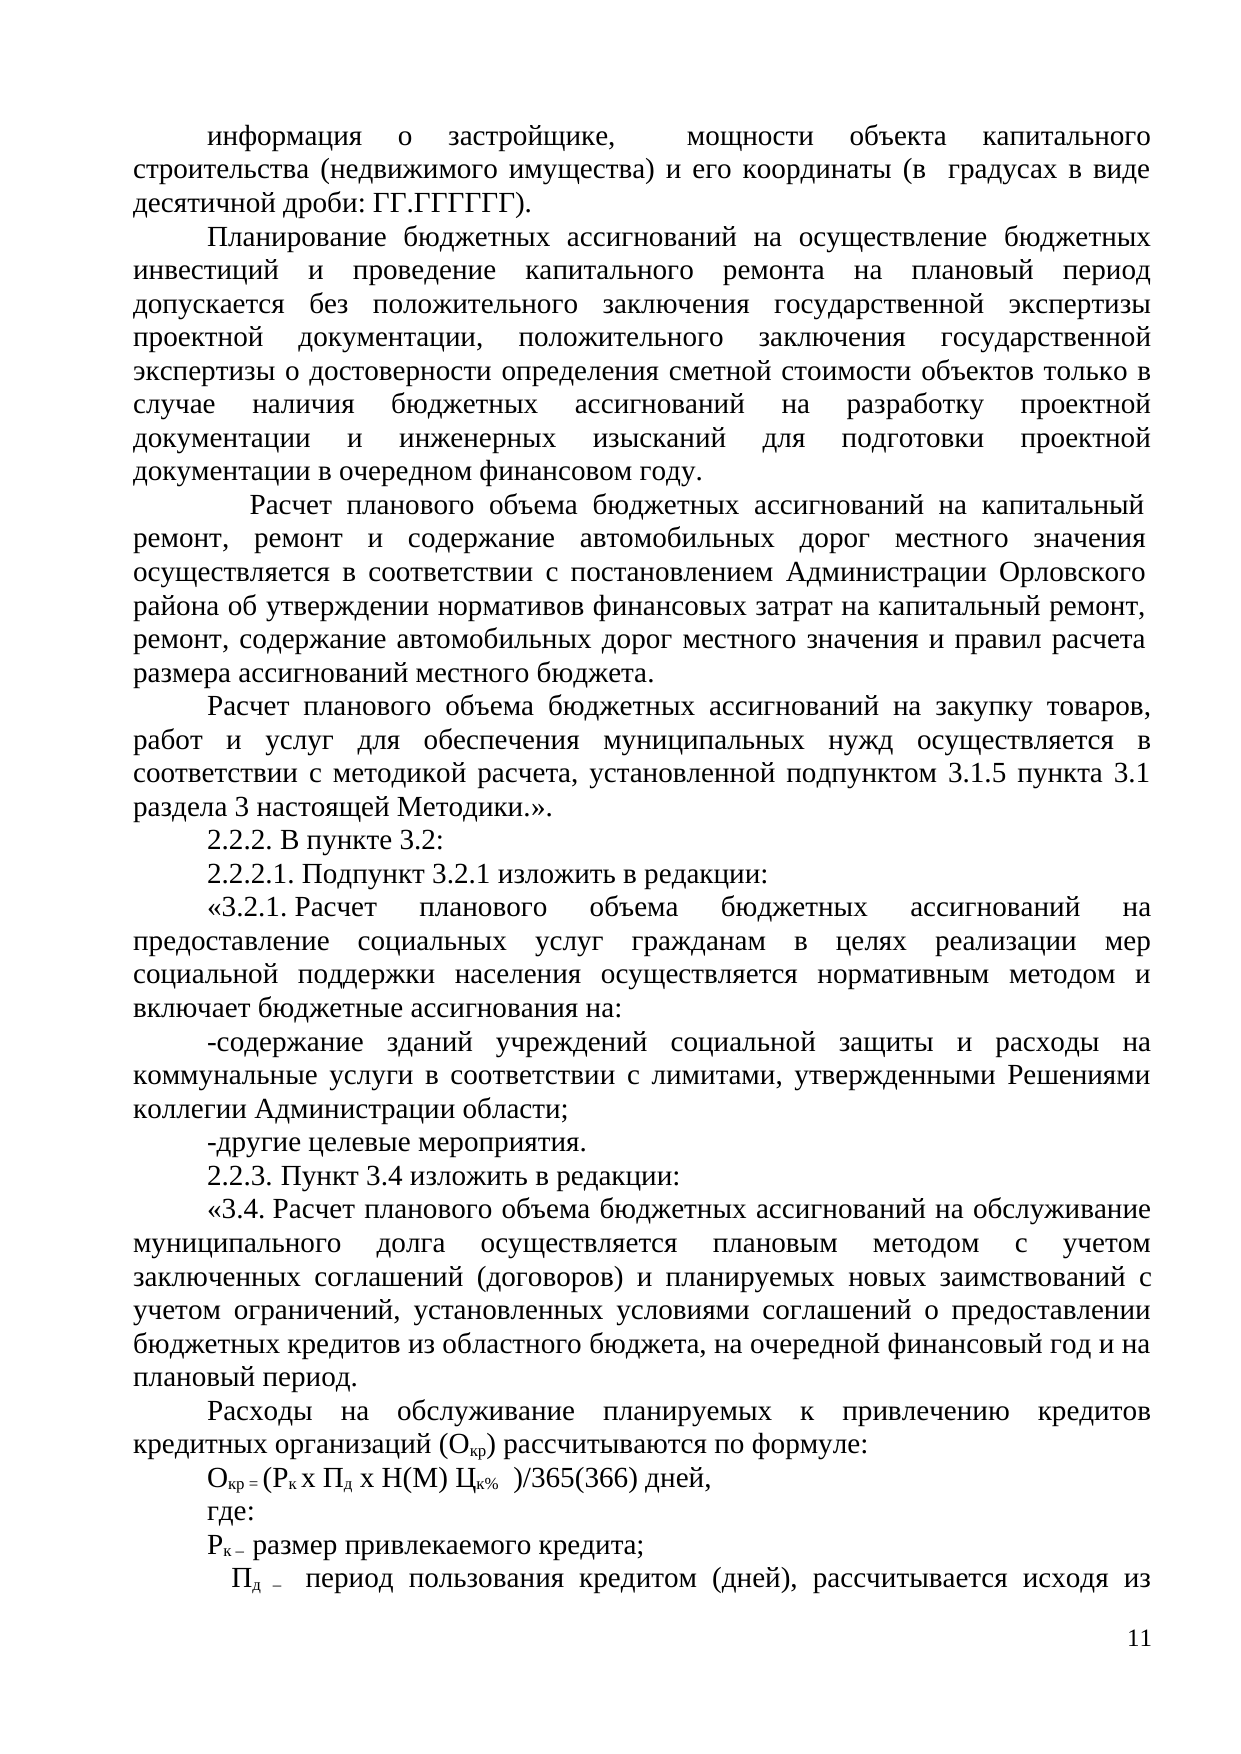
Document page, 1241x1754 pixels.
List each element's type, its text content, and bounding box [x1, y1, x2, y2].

text Расходы на обслуживание планируемых к привлечению кредитов кредитных организаций (Окр) рассчитываются по формуле: [133, 1393, 1152, 1460]
text 2.2.2. В пункте 3.2: [133, 822, 1152, 856]
text 2.2.3. Пункт 3.4 изложить в редакции: [133, 1158, 1152, 1192]
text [133, 1561, 1152, 1594]
text Окр = (Рк х Пд х Н(М) Цк% )/365(366) дней, [133, 1460, 1152, 1493]
text Планирование бюджетных ассигнований на осуществление бюджетных инвестиций и проведение капитального ремонта на плановый период допускается без положительного заключения государственной экспертизы проектной документации, положительного заключения государственной экспертизы о достоверности определения сметной стоимости объектов только в случае наличия бюджетных ассигнований на разработку проектной документации и инженерных изысканий для подготовки проектной документации в очередном финансовом году. [133, 219, 1152, 487]
text Рк – размер привлекаемого кредита; [133, 1527, 1152, 1561]
text информация о застройщике, мощности объекта капитального строительства (недвижимого имущества) и его координаты (в градусах в виде десятичной дроби: ГГ.ГГГГГГ). [133, 118, 1152, 219]
text «3.2.1. Расчет планового объема бюджетных ассигнований на предоставление социальных услуг гражданам в целях реализации мер социальной поддержки населения осуществляется нормативным методом и включает бюджетные ассигнования на: [133, 889, 1152, 1024]
text 2.2.2.1. Подпункт 3.2.1 изложить в редакции: [133, 856, 1152, 889]
text Расчет планового объема бюджетных ассигнований на закупку товаров, работ и услуг для обеспечения муниципальных нужд осуществляется в соответствии с методикой расчета, установленной подпунктом 3.1.5 пункта 3.1 раздела 3 настоящей Методики.». [133, 688, 1152, 822]
text -другие целевые мероприятия. [133, 1124, 1152, 1158]
text -содержание зданий учреждений социальной защиты и расходы на коммунальные услуги в соответствии с лимитами, утвержденными Решениями коллегии Администрации области; [133, 1024, 1152, 1124]
text Расчет планового объема бюджетных ассигнований на капитальный ремонт, ремонт и содержание автомобильных дорог местного значения осуществляется в соответствии с постановлением Администрации Орловского района об утверждении нормативов финансовых затрат на капитальный ремонт, ремонт, содержание автомобильных дорог местного значения и правил расчета размера ассигнований местного бюджета. [133, 487, 1146, 688]
text где: [133, 1493, 1152, 1527]
text «3.4. Расчет планового объема бюджетных ассигнований на обслуживание муниципального долга осуществляется плановым методом с учетом заключенных соглашений (договоров) и планируемых новых заимствований с учетом ограничений, установленных условиями соглашений о предоставлении бюджетных кредитов из областного бюджета, на очередной финансовый год и на плановый период. [133, 1192, 1152, 1393]
